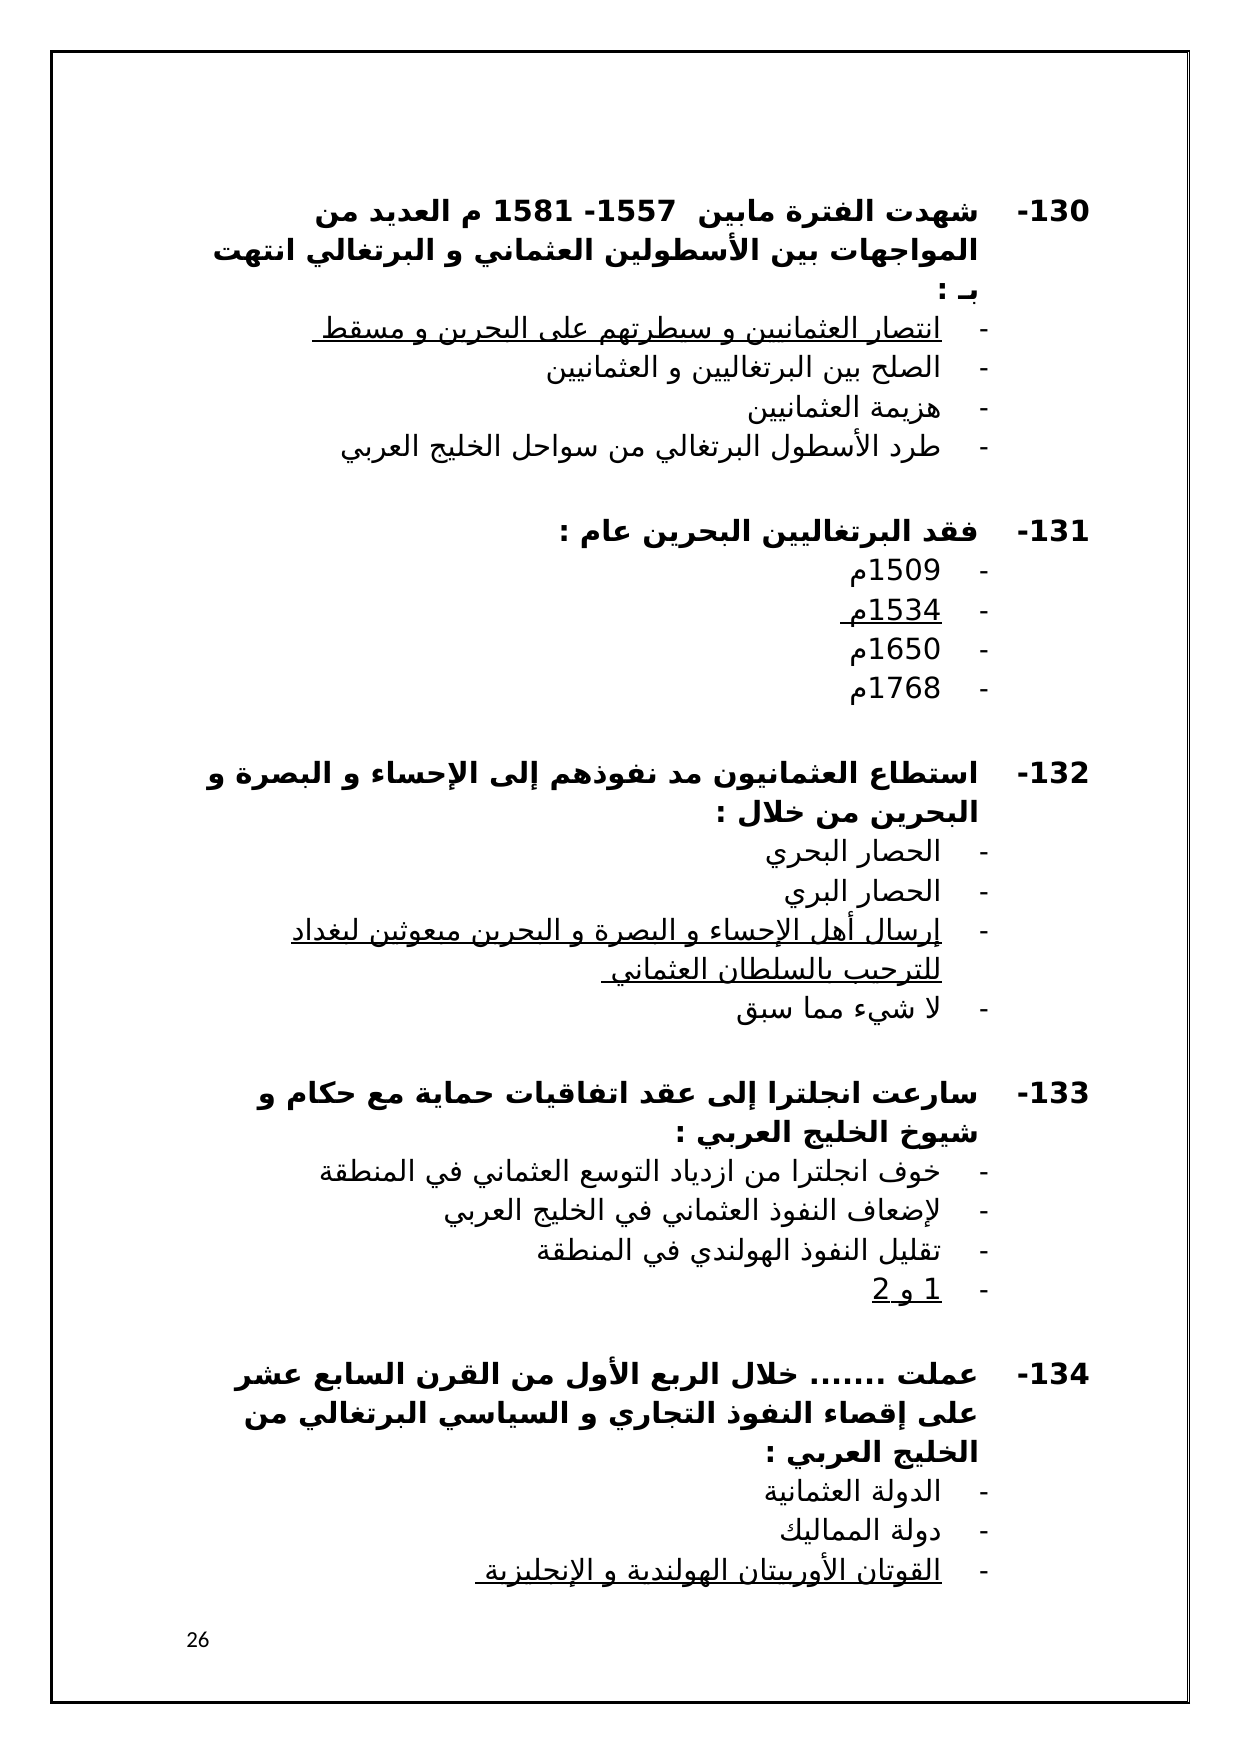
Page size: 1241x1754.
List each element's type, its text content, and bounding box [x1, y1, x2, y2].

list عملت ....... خلال الربع الأول من القرن السابع عشر على إقصاء النفوذ التجاري و السياسي البرتغالي من الخليج العربي : [186, 1357, 1017, 1469]
list 1509م [186, 553, 979, 587]
list لإضعاف النفوذ العثماني في الخليج العربي [186, 1193, 979, 1228]
list 1 و 2 [186, 1272, 979, 1306]
list إرسال أهل الإحساء و البصرة و البحرين مبعوثين لبغداد للترحيب بالسلطان العثماني [186, 913, 979, 986]
list انتصار العثمانيين و سيطرتهم على البحرين و مسقط [186, 311, 979, 345]
list القوتان الأوربيتان الهولندية و الإنجليزية [186, 1553, 979, 1587]
list 1650م [186, 632, 979, 666]
list خوف انجلترا من ازدياد التوسع العثماني في المنطقة [186, 1154, 979, 1188]
list طرد الأسطول البرتغالي من سواحل الخليج العربي [186, 429, 979, 463]
list استطاع العثمانيون مد نفوذهم إلى الإحساء و البصرة و البحرين من خلال : [186, 756, 1017, 829]
list 1768م [186, 671, 979, 706]
list شهدت الفترة مابين 1557- 1581 م العديد من المواجهات بين الأسطولين العثماني و البرتغالي انتهت بـ : [186, 194, 1017, 306]
list الدولة العثمانية [186, 1474, 979, 1508]
list لا شيء مما سبق [186, 991, 979, 1025]
list الصلح بين البرتغاليين و العثمانيين [186, 350, 979, 385]
list تقليل النفوذ الهولندي في المنطقة [186, 1233, 979, 1267]
list دولة المماليك [186, 1513, 979, 1548]
list الحصار البحري [186, 834, 979, 868]
list سارعت انجلترا إلى عقد اتفاقيات حماية مع حكام و شيوخ الخليج العربي : [186, 1076, 1017, 1149]
list فقد البرتغاليين البحرين عام : [186, 514, 1017, 548]
list 1534م [186, 592, 979, 627]
list الحصار البري [186, 873, 979, 908]
list هزيمة العثمانيين [186, 390, 979, 424]
